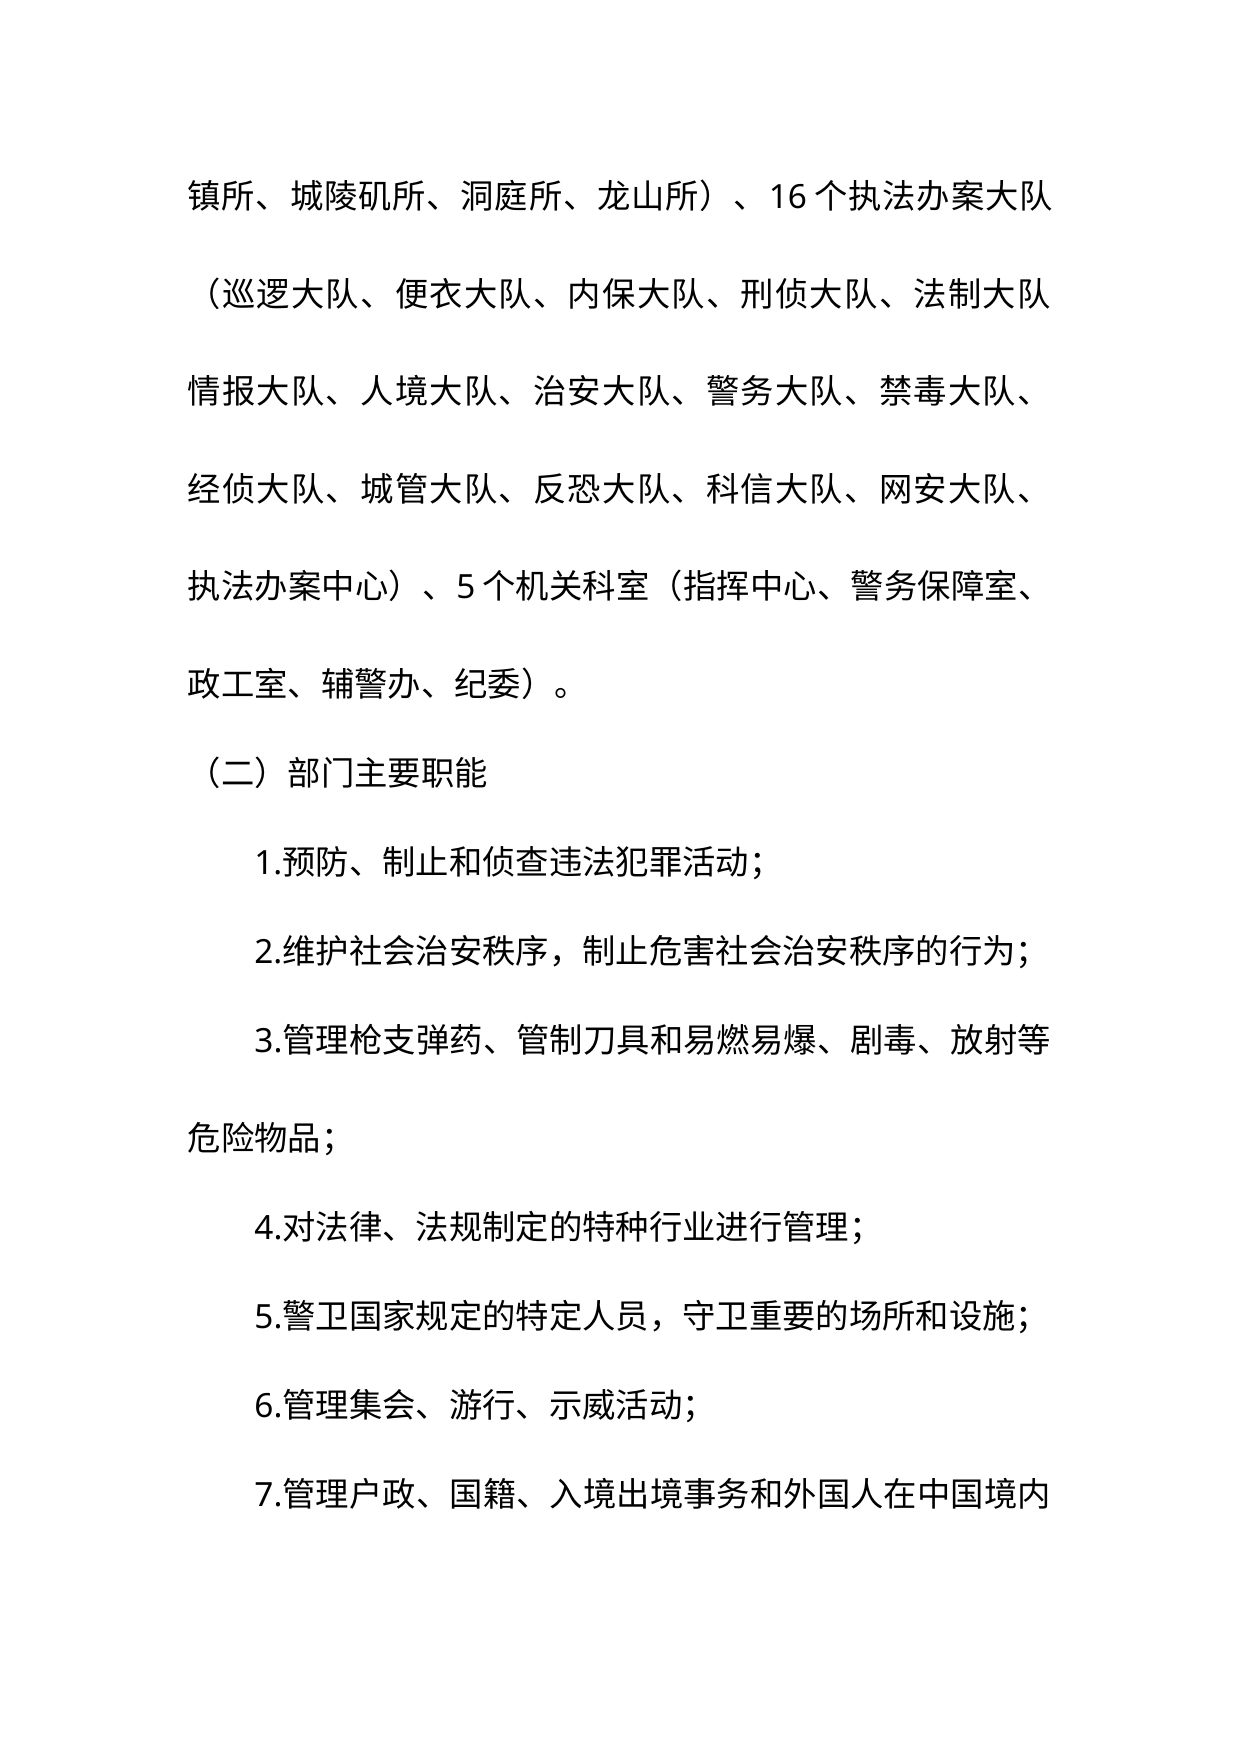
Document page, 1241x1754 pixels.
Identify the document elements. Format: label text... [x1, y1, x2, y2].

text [187, 162, 1053, 714]
text 5.警卫国家规定的特定人员，守卫重要的场所和设施； [187, 1282, 1053, 1347]
text 3.管理枪支弹药、管制刀具和易燃易爆、剧毒、放射等危险物品； [187, 1006, 1053, 1168]
text 2.维护社会治安秩序，制止危害社会治安秩序的行为； [187, 917, 1053, 982]
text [187, 1460, 1053, 1525]
text （二）部门主要职能 [187, 738, 1053, 803]
text 4.对法律、法规制定的特种行业进行管理； [187, 1192, 1053, 1257]
text 6.管理集会、游行、示威活动； [187, 1371, 1053, 1436]
text 1.预防、制止和侦查违法犯罪活动； [187, 828, 1053, 893]
